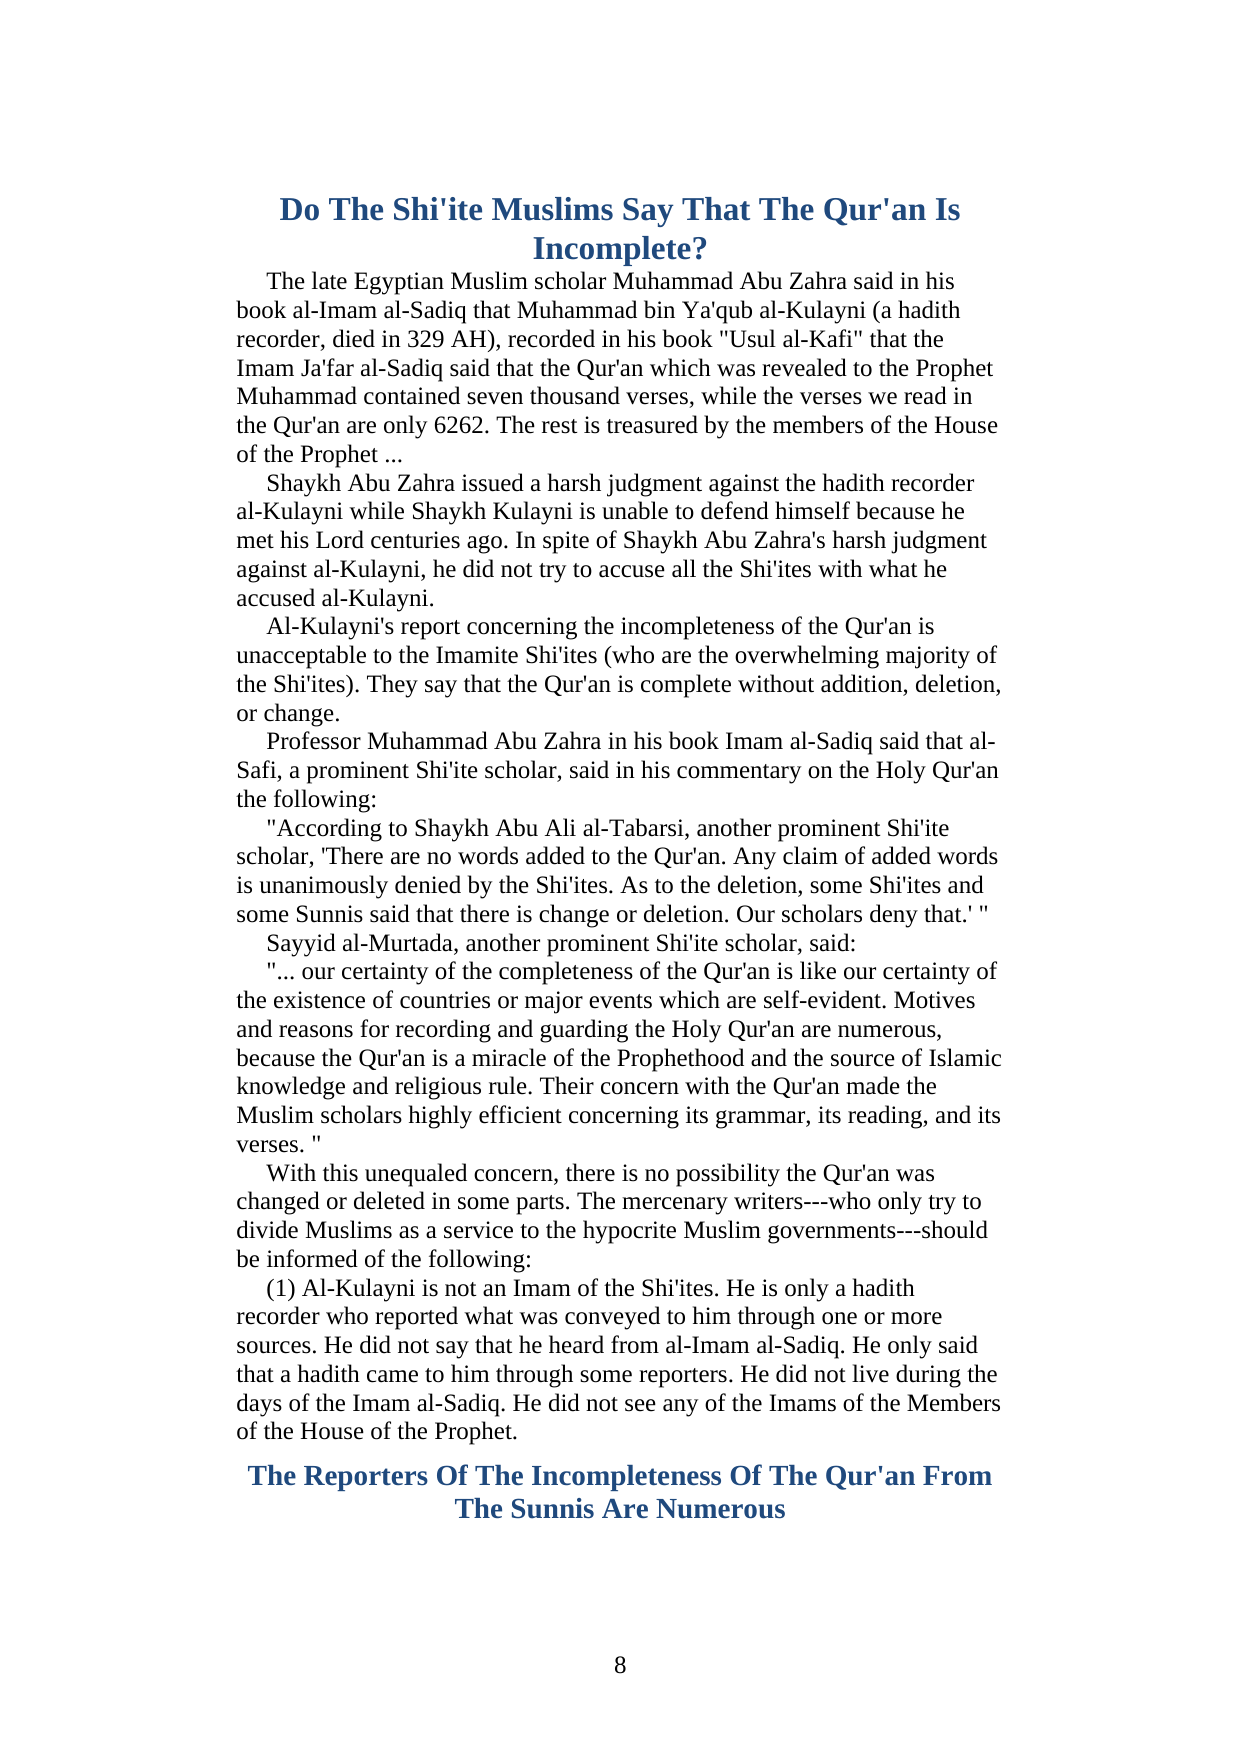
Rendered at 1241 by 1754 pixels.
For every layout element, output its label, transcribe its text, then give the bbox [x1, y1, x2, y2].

text Shaykh Abu Zahra issued a harsh judgment against the hadith recorder al-Kulayni while Shaykh Kulayni is unable to defend himself because he met his Lord centuries ago. In spite of Shaykh Abu Zahra's harsh judgment against al-Kulayni, he did not try to accuse all the Shi'ites with what he accused al-Kulayni. [236, 468, 1004, 611]
subtitle Do The Shi'ite Muslims Say That The Qur'an Is Incomplete? [236, 190, 1004, 266]
subtitle The Reporters Of The Incompleteness Of The Qur'an From The Sunnis Are Numerous [236, 1458, 1004, 1525]
text "... our certainty of the completeness of the Qur'an is like our certainty of the existence of countries or major events which are self-evident. Motives and reasons for recording and guarding the Holy Qur'an are numerous, because the Qur'an is a miracle of the Prophethood and the source of Islamic knowledge and religious rule. Their concern with the Qur'an made the Muslim scholars highly efficient concerning its grammar, its reading, and its verses. " [236, 956, 1004, 1158]
text "According to Shaykh Abu Ali al-Tabarsi, another prominent Shi'ite scholar, 'There are no words added to the Qur'an. Any claim of added words is unanimously denied by the Shi'ites. As to the deletion, some Shi'ites and some Sunnis said that there is change or deletion. Our scholars deny that.' " [236, 813, 1004, 928]
text The late Egyptian Muslim scholar Muhammad Abu Zahra said in his book al-Imam al-Sadiq that Muhammad bin Ya'qub al-Kulayni (a hadith recorder, died in 329 AH), recorded in his book "Usul al-Kafi" that the Imam Ja'far al-Sadiq said that the Qur'an which was revealed to the Prophet Muhammad contained seven thousand verses, while the verses we read in the Qur'an are only 6262. The rest is treasured by the members of the House of the Prophet ... [236, 266, 1004, 468]
text With this unequaled concern, there is no possibility the Qur'an was changed or deleted in some parts. The mercenary writers---who only try to divide Muslims as a service to the hypocrite Muslim governments---should be informed of the following: [236, 1158, 1004, 1273]
text Al-Kulayni's report concerning the incompleteness of the Qur'an is unacceptable to the Imamite Shi'ites (who are the overwhelming majority of the Shi'ites). They say that the Qur'an is complete without addition, deletion, or change. [236, 611, 1004, 726]
text Sayyid al-Murtada, another prominent Shi'ite scholar, said: [236, 928, 1004, 956]
text Professor Muhammad Abu Zahra in his book Imam al-Sadiq said that al-Safi, a prominent Shi'ite scholar, said in his commentary on the Holy Qur'an the following: [236, 726, 1004, 813]
text (1) Al-Kulayni is not an Imam of the Shi'ites. He is only a hadith recorder who reported what was conveyed to him through one or more sources. He did not say that he heard from al-Imam al-Sadiq. He only said that a hadith came to him through some reporters. He did not live during the days of the Imam al-Sadiq. He did not see any of the Imams of the Members of the House of the Prophet. [236, 1273, 1004, 1445]
